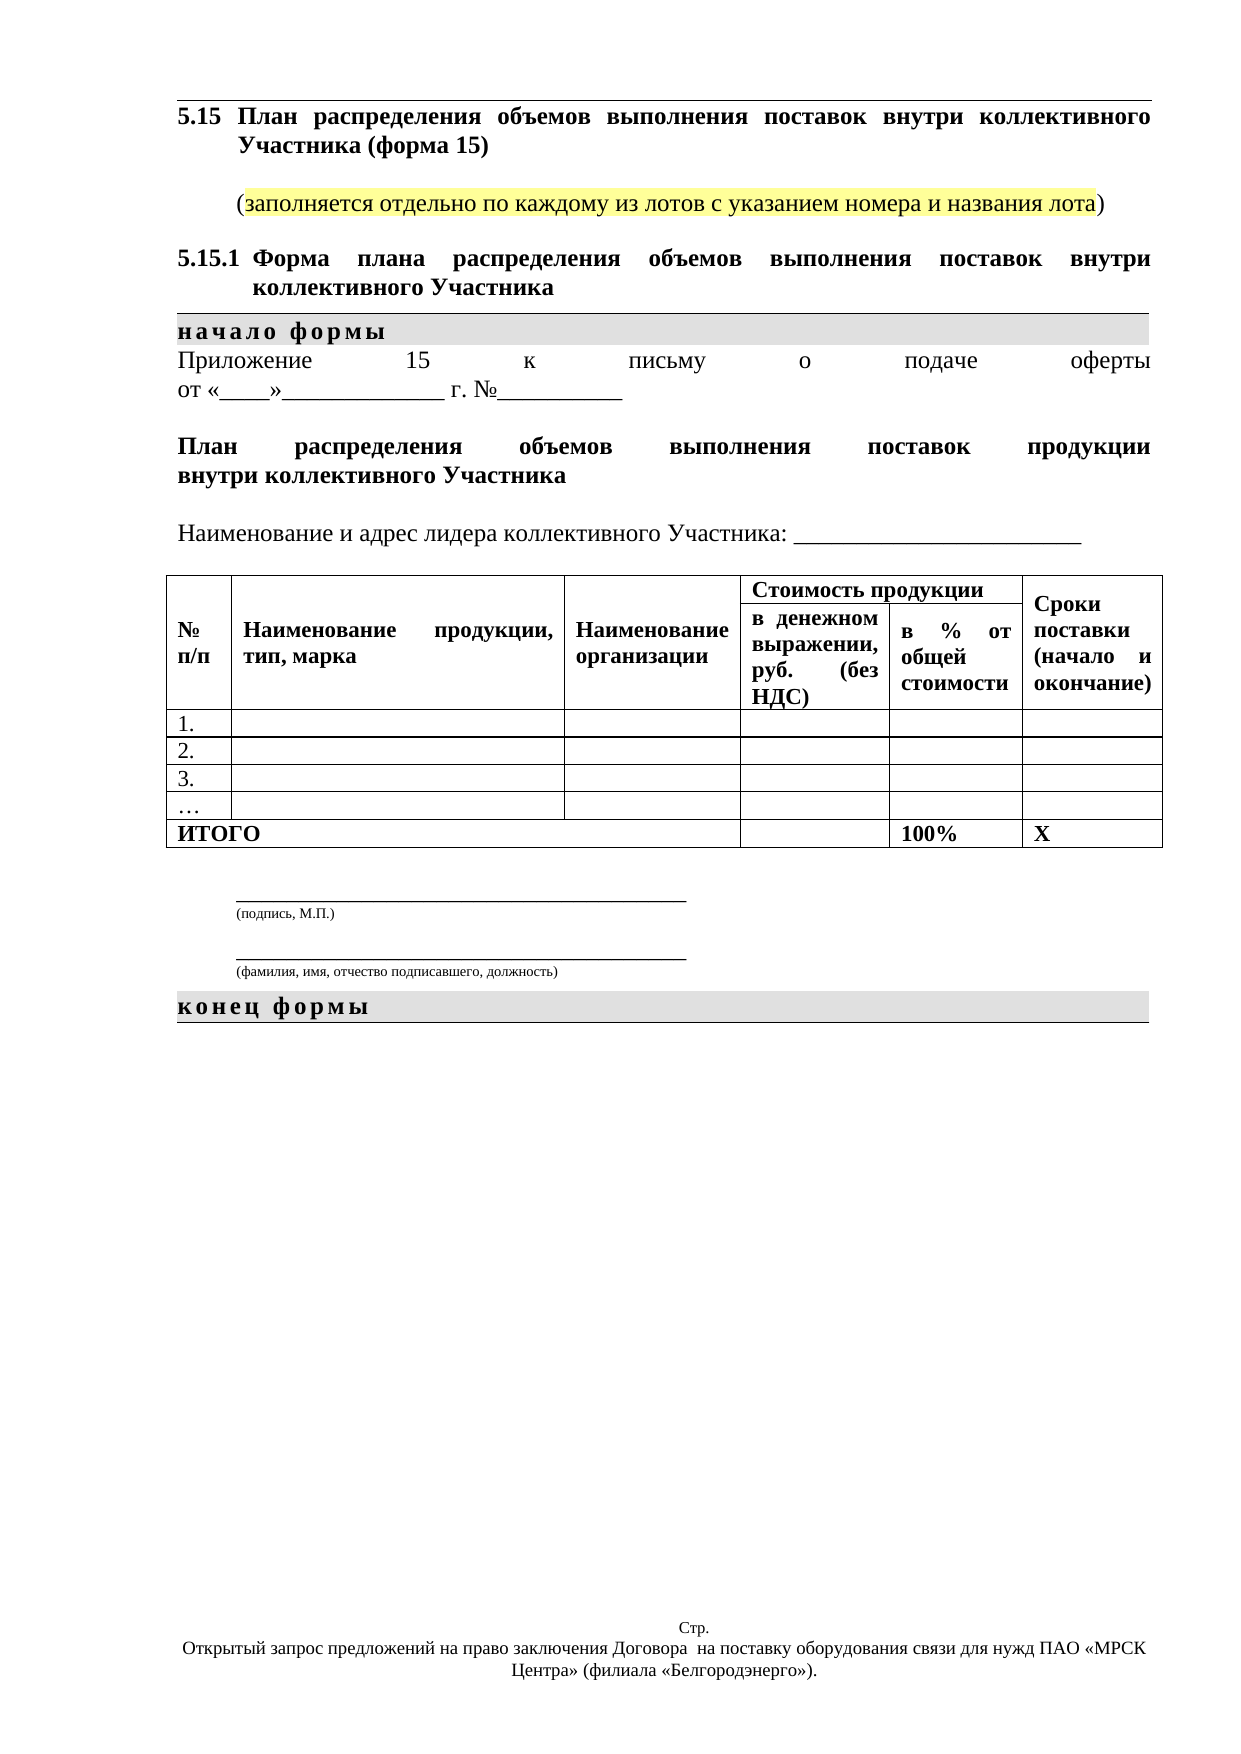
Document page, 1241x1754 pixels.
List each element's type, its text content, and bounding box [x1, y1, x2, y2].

table_cell [167, 765, 231, 791]
table_cell [232, 738, 564, 764]
table_cell [890, 765, 1022, 791]
table_cell [890, 792, 1022, 819]
table_header Стоимость продукции [741, 576, 1022, 603]
table_cell [1023, 710, 1162, 736]
table_cell [167, 738, 231, 764]
text (фамилия, имя, отчество подписавшего, должность) [177, 963, 768, 991]
table_cell [565, 738, 740, 764]
table_header Сроки поставки (начало и окончание) [1023, 576, 1162, 709]
table_header Наименование организации [565, 576, 740, 709]
table_cell [741, 765, 889, 791]
table_cell [1023, 738, 1162, 764]
table_cell в % от общей стоимости [890, 604, 1022, 709]
text Наименование и адрес лидера коллективного Участника: _______________________ [177, 518, 1152, 546]
table_cell [167, 710, 231, 736]
text начало формы [177, 314, 1149, 345]
subtitle Форма плана распределения объемов выполнения поставок внутри коллективного Участника [177, 243, 1152, 301]
table_cell [232, 765, 564, 791]
table_cell в денежном выражении, руб. (без НДС) [741, 604, 889, 709]
table_cell [741, 738, 889, 764]
subtitle План распределения объемов выполнения поставок внутри коллективного Участника (форма 15) [177, 101, 1152, 158]
table_cell [890, 738, 1022, 764]
table_cell [232, 792, 564, 819]
table_header Наименование продукции, тип, марка [232, 576, 564, 709]
table_cell … [167, 792, 231, 819]
table_cell [1023, 765, 1162, 791]
table_header № п/п [167, 576, 231, 709]
table_cell [1023, 792, 1162, 819]
table_cell [232, 710, 564, 736]
text (подпись, М.П.) [177, 905, 768, 934]
table_cell [565, 792, 740, 819]
table_cell ИТОГО [167, 820, 740, 847]
text План распределения объемов выполнения поставок продукции внутри коллективного Участника [177, 431, 1152, 489]
text конец формы [177, 991, 1149, 1022]
table_cell [741, 820, 889, 847]
text Приложение 15 к письму о подаче оферты от «____»_____________ г. №__________ [177, 345, 1152, 403]
table_cell [565, 710, 740, 736]
table_cell Х [1023, 820, 1162, 847]
text ____________________________________ [177, 934, 1152, 963]
table_cell [741, 792, 889, 819]
table_cell [890, 710, 1022, 736]
text ____________________________________ [177, 876, 1152, 905]
table_cell [565, 765, 740, 791]
table_cell [741, 710, 889, 736]
table_cell 100% [890, 820, 1022, 847]
